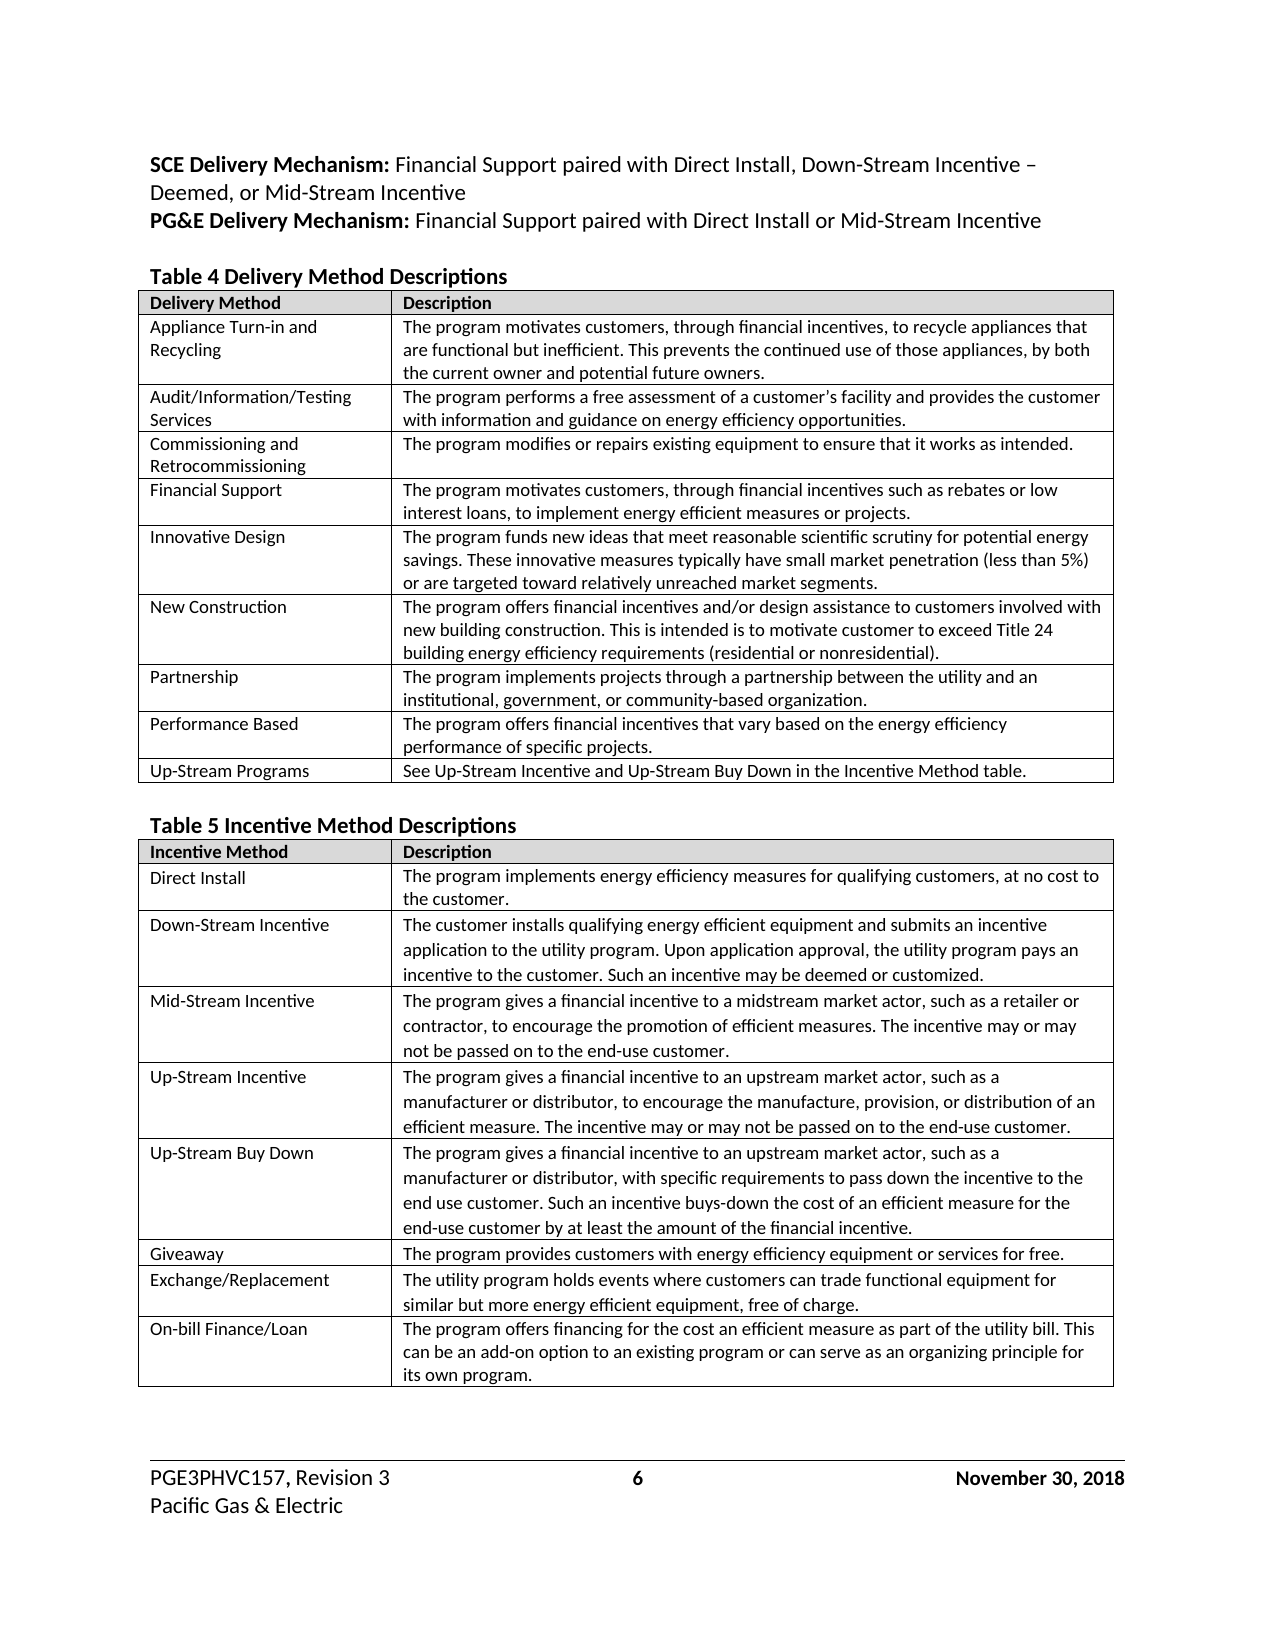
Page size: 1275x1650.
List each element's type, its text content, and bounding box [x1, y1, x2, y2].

table_header Delivery Method [139, 291, 391, 314]
table_cell Down-Stream Incentive [139, 911, 391, 986]
table_cell Up-Stream Incentive [139, 1063, 391, 1138]
table_cell The program implements projects through a partnership between the utility and an institutional, government, or community-based organization. [392, 665, 1113, 711]
text SCE Delivery Mechanism: Financial Support paired with Direct Install, Down-Stream Incentive – Deemed, or Mid-Stream Incentive [150, 150, 1125, 206]
text PG&E Delivery Mechanism: Financial Support paired with Direct Install or Mid-Stream Incentive [150, 206, 1125, 234]
table_header Description [392, 840, 1113, 863]
table_cell Partnership [139, 665, 391, 711]
table_cell Innovative Design [139, 526, 391, 594]
table_cell Giveaway [139, 1240, 391, 1265]
table_cell The program performs a free assessment of a customer’s facility and provides the customer with information and guidance on energy efficiency opportunities. [392, 385, 1113, 431]
table_cell The program provides customers with energy efficiency equipment or services for free. [392, 1240, 1113, 1265]
table_cell The program gives a financial incentive to an upstream market actor, such as a manufacturer or distributor, with specific requirements to pass down the incentive to the end use customer. Such an incentive buys-down the cost of an efficient measure for the end-use customer by at least the amount of the financial incentive. [392, 1139, 1113, 1239]
table_cell See Up-Stream Incentive and Up-Stream Buy Down in the Incentive Method table. [392, 759, 1113, 782]
table_cell The program offers financial incentives that vary based on the energy efficiency performance of specific projects. [392, 712, 1113, 758]
table_cell The utility program holds events where customers can trade functional equipment for similar but more energy efficient equipment, free of charge. [392, 1266, 1113, 1316]
table_cell The customer installs qualifying energy efficient equipment and submits an incentive application to the utility program. Upon application approval, the utility program pays an incentive to the customer. Such an incentive may be deemed or customized. [392, 911, 1113, 986]
table_header Description [392, 291, 1113, 314]
table_cell Mid-Stream Incentive [139, 987, 391, 1062]
table_header Incentive Method [139, 840, 391, 863]
table_cell The program funds new ideas that meet reasonable scientific scrutiny for potential energy savings. These innovative measures typically have small market penetration (less than 5%) or are targeted toward relatively unreached market segments. [392, 526, 1113, 594]
table_cell Direct Install [139, 864, 391, 910]
table_cell New Construction [139, 595, 391, 664]
table_cell The program implements energy efficiency measures for qualifying customers, at no cost to the customer. [392, 864, 1113, 910]
table_cell The program gives a financial incentive to an upstream market actor, such as a manufacturer or distributor, to encourage the manufacture, provision, or distribution of an efficient measure. The incentive may or may not be passed on to the end-use customer. [392, 1063, 1113, 1138]
table_cell Up-Stream Programs [139, 759, 391, 782]
table_cell Appliance Turn-in and Recycling [139, 315, 391, 384]
table_cell On-bill Finance/Loan [139, 1317, 391, 1386]
table_cell The program offers financial incentives and/or design assistance to customers involved with new building construction. This is intended is to motivate customer to exceed Title 24 building energy efficiency requirements (residential or nonresidential). [392, 595, 1113, 664]
table_cell Financial Support [139, 479, 391, 524]
table_cell The program offers financing for the cost an efficient measure as part of the utility bill. This can be an add-on option to an existing program or can serve as an organizing principle for its own program. [392, 1317, 1113, 1386]
table_cell The program motivates customers, through financial incentives such as rebates or low interest loans, to implement energy efficient measures or projects. [392, 479, 1113, 524]
table_cell The program gives a financial incentive to a midstream market actor, such as a retailer or contractor, to encourage the promotion of efficient measures. The incentive may or may not be passed on to the end-use customer. [392, 987, 1113, 1062]
table_cell Performance Based [139, 712, 391, 758]
table_cell Audit/Information/Testing Services [139, 385, 391, 431]
table_cell Commissioning and Retrocommissioning [139, 432, 391, 478]
table_cell Up-Stream Buy Down [139, 1139, 391, 1239]
table_cell The program modifies or repairs existing equipment to ensure that it works as intended. [392, 432, 1113, 478]
table_cell Exchange/Replacement [139, 1266, 391, 1316]
table_cell The program motivates customers, through financial incentives, to recycle appliances that are functional but inefficient. This prevents the continued use of those appliances, by both the current owner and potential future owners. [392, 315, 1113, 384]
